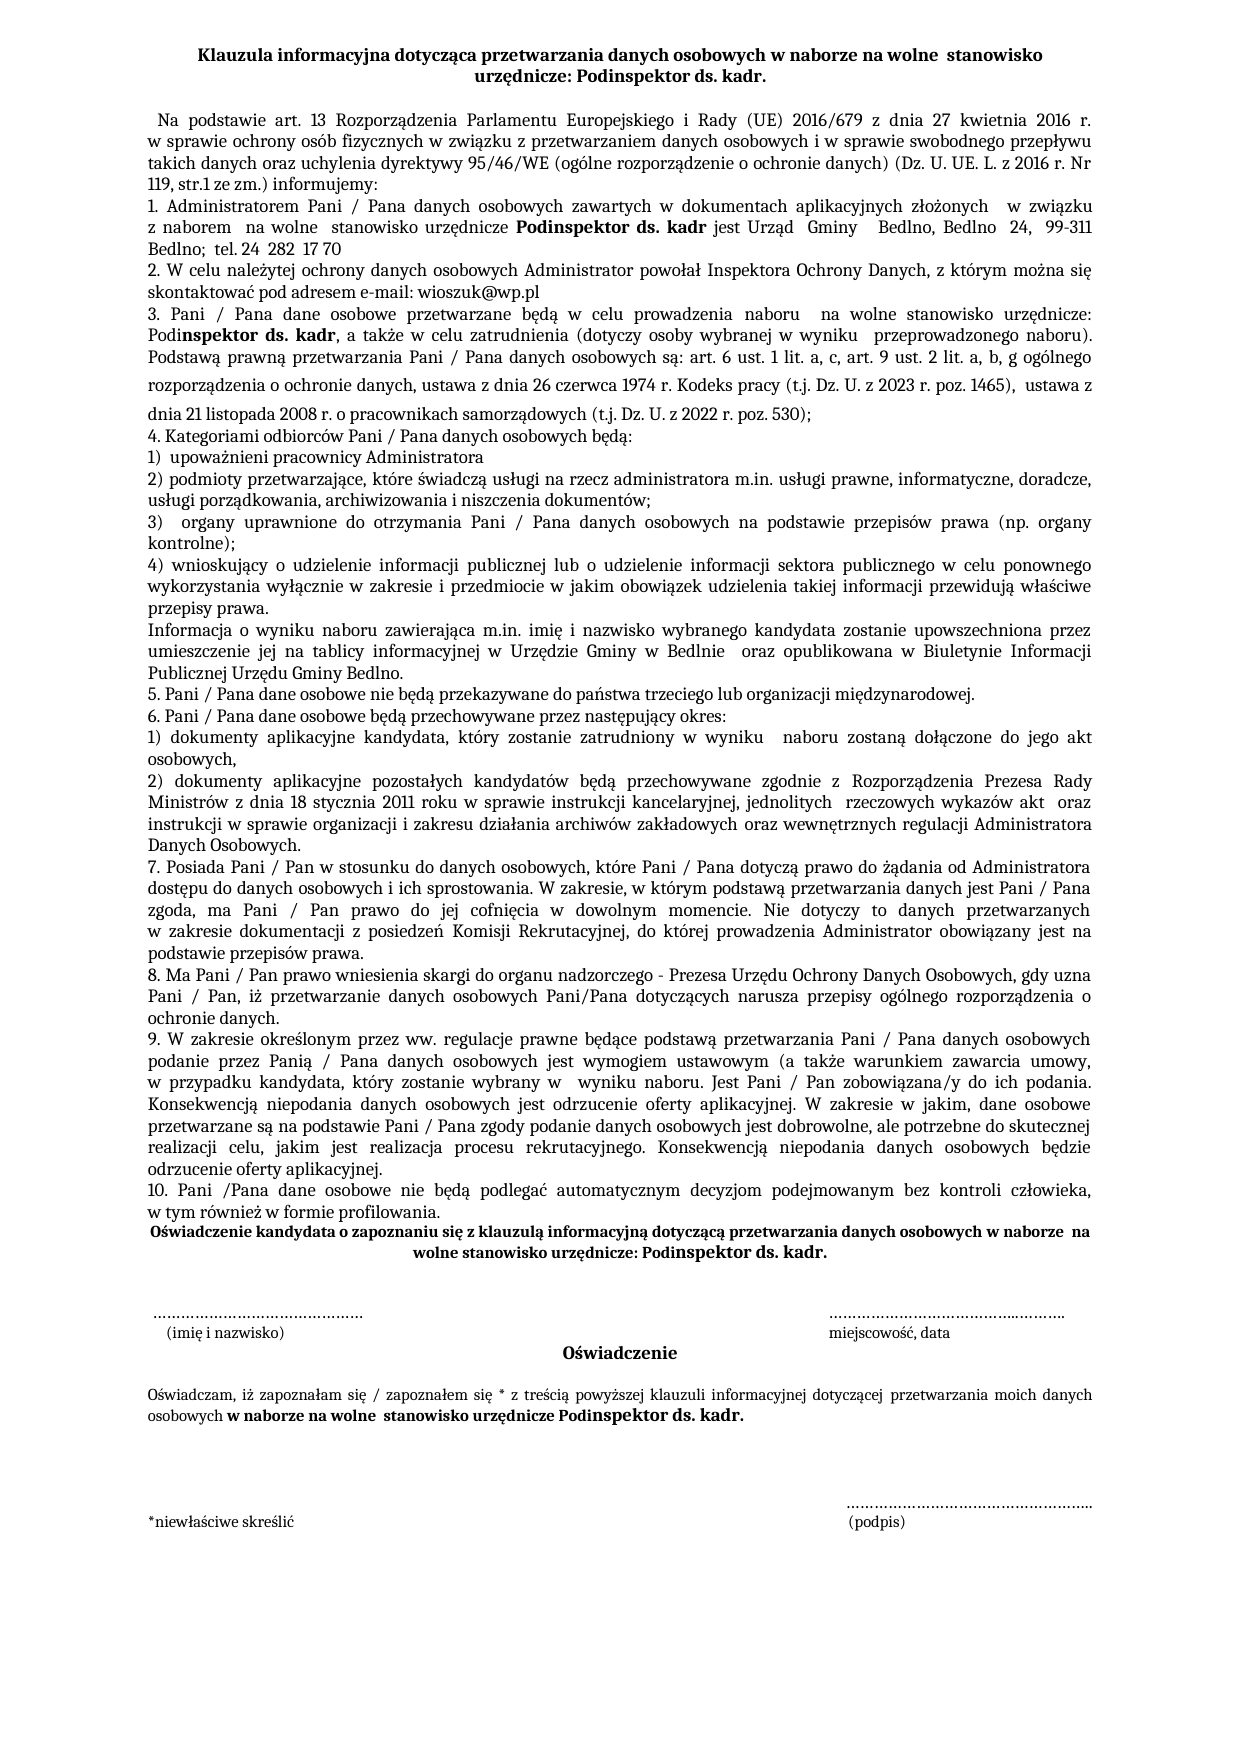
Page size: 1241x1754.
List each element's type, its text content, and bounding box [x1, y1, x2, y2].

text 2. W celu należytej ochrony danych osobowych Administrator powołał Inspektora Ochrony Danych, z którym można się skontaktować pod adresem e-mail: wioszuk@wp.pl [148, 260, 1093, 303]
text …………………………………………….. *niewłaściwe skreślić (podpis) [148, 1491, 1093, 1532]
text Na podstawie art. 13 Rozporządzenia Parlamentu Europejskiego i Rady (UE) 2016/679 z dnia 27 kwietnia 2016 r. w sprawie ochrony osób fizycznych w związku z przetwarzaniem danych osobowych i w sprawie swobodnego przepływu takich danych oraz uchylenia dyrektywy 95/46/WE (ogólne rozporządzenie o ochronie danych) (Dz. U. UE. L. z 2016 r. Nr 119, str.1 ze zm.) informujemy: [148, 109, 1093, 195]
text 5. Pani / Pana dane osobowe nie będą przekazywane do państwa trzeciego lub organizacji międzynarodowej. [148, 684, 1093, 705]
text ……………………………………… …………………………………..………. [148, 1302, 1093, 1323]
text 1) dokumenty aplikacyjne kandydata, który zostanie zatrudniony w wyniku naboru zostaną dołączone do jego akt osobowych, [148, 727, 1093, 770]
text 9. W zakresie określonym przez ww. regulacje prawne będące podstawą przetwarzania Pani / Pana danych osobowych podanie przez Panią / Pana danych osobowych jest wymogiem ustawowym (a także warunkiem zawarcia umowy, w przypadku kandydata, który zostanie wybrany w wyniku naboru. Jest Pani / Pan zobowiązana/y do ich podania. Konsekwencją niepodania danych osobowych jest odrzucenie oferty aplikacyjnej. W zakresie w jakim, dane osobowe przetwarzane są na podstawie Pani / Pana zgody podanie danych osobowych jest dobrowolne, ale potrzebne do skutecznej realizacji celu, jakim jest realizacja procesu rekrutacyjnego. Konsekwencją niepodania danych osobowych będzie odrzucenie oferty aplikacyjnej. [148, 1029, 1093, 1180]
text 6. Pani / Pana dane osobowe będą przechowywane przez następujący okres: [148, 705, 1093, 727]
text 3) organy uprawnione do otrzymania Pani / Pana danych osobowych na podstawie przepisów prawa (np. organy kontrolne); [148, 511, 1093, 554]
text 10. Pani /Pana dane osobowe nie będą podlegać automatycznym decyzjom podejmowanym bez kontroli człowieka, w tym również w formie profilowania. [148, 1180, 1093, 1223]
text Oświadczenie kandydata o zapoznaniu się z klauzulą informacyjną dotyczącą przetwarzania danych osobowych w naborze na wolne stanowisko urzędnicze: Podinspektor ds. kadr. [148, 1223, 1093, 1264]
text Informacja o wyniku naboru zawierająca m.in. imię i nazwisko wybranego kandydata zostanie upowszechniona przez umieszczenie jej na tablicy informacyjnej w Urzędzie Gminy w Bedlnie oraz opublikowana w Biuletynie Informacji Publicznej Urzędu Gminy Bedlno. [148, 619, 1093, 684]
text 2) podmioty przetwarzające, które świadczą usługi na rzecz administratora m.in. usługi prawne, informatyczne, doradcze, usługi porządkowania, archiwizowania i niszczenia dokumentów; [148, 468, 1093, 511]
text Klauzula informacyjna dotycząca przetwarzania danych osobowych w naborze na wolne stanowisko urzędnicze: Podinspektor ds. kadr. [148, 44, 1093, 87]
text 4. Kategoriami odbiorców Pani / Pana danych osobowych będą: [148, 425, 1093, 447]
text Oświadczenie [148, 1343, 1093, 1364]
text 1. Administratorem Pani / Pana danych osobowych zawartych w dokumentach aplikacyjnych złożonych w związku z naborem na wolne stanowisko urzędnicze Podinspektor ds. kadr jest Urząd Gminy Bedlno, Bedlno 24, 99-311 Bedlno; tel. 24 282 17 70 [148, 195, 1093, 260]
text 8. Ma Pani / Pan prawo wniesienia skargi do organu nadzorczego - Prezesa Urzędu Ochrony Danych Osobowych, gdy uzna Pani / Pan, iż przetwarzanie danych osobowych Pani/Pana dotyczących narusza przepisy ogólnego rozporządzenia o ochronie danych. [148, 964, 1093, 1029]
text 2) dokumenty aplikacyjne pozostałych kandydatów będą przechowywane zgodnie z Rozporządzenia Prezesa Rady Ministrów z dnia 18 stycznia 2011 roku w sprawie instrukcji kancelaryjnej, jednolitych rzeczowych wykazów akt oraz instrukcji w sprawie organizacji i zakresu działania archiwów zakładowych oraz wewnętrznych regulacji Administratora Danych Osobowych. [148, 770, 1093, 856]
text 7. Posiada Pani / Pan w stosunku do danych osobowych, które Pani / Pana dotyczą prawo do żądania od Administratora dostępu do danych osobowych i ich sprostowania. W zakresie, w którym podstawą przetwarzania danych jest Pani / Pana zgoda, ma Pani / Pan prawo do jej cofnięcia w dowolnym momencie. Nie dotyczy to danych przetwarzanych w zakresie dokumentacji z posiedzeń Komisji Rekrutacyjnej, do której prowadzenia Administrator obowiązany jest na podstawie przepisów prawa. [148, 856, 1093, 964]
text 1) upoważnieni pracownicy Administratora [148, 447, 1093, 468]
text (imię i nazwisko) miejscowość, data [148, 1323, 1093, 1343]
text Oświadczam, iż zapoznałam się / zapoznałem się * z treścią powyższej klauzuli informacyjnej dotyczącej przetwarzania moich danych osobowych w naborze na wolne stanowisko urzędnicze Podinspektor ds. kadr. [148, 1386, 1093, 1427]
text 4) wnioskujący o udzielenie informacji publicznej lub o udzielenie informacji sektora publicznego w celu ponownego wykorzystania wyłącznie w zakresie i przedmiocie w jakim obowiązek udzielenia takiej informacji przewidują właściwe przepisy prawa. [148, 554, 1093, 619]
text 3. Pani / Pana dane osobowe przetwarzane będą w celu prowadzenia naboru na wolne stanowisko urzędnicze: Podinspektor ds. kadr, a także w celu zatrudnienia (dotyczy osoby wybranej w wyniku przeprowadzonego naboru). Podstawą prawną przetwarzania Pani / Pana danych osobowych są: art. 6 ust. 1 lit. a, c, art. 9 ust. 2 lit. a, b, g ogólnego rozporządzenia o ochronie danych, ustawa z dnia 26 czerwca 1974 r. Kodeks pracy (t.j. Dz. U. z 2023 r. poz. 1465), ustawa z dnia 21 listopada 2008 r. o pracownikach samorządowych (t.j. Dz. U. z 2022 r. poz. 530); [148, 303, 1093, 425]
